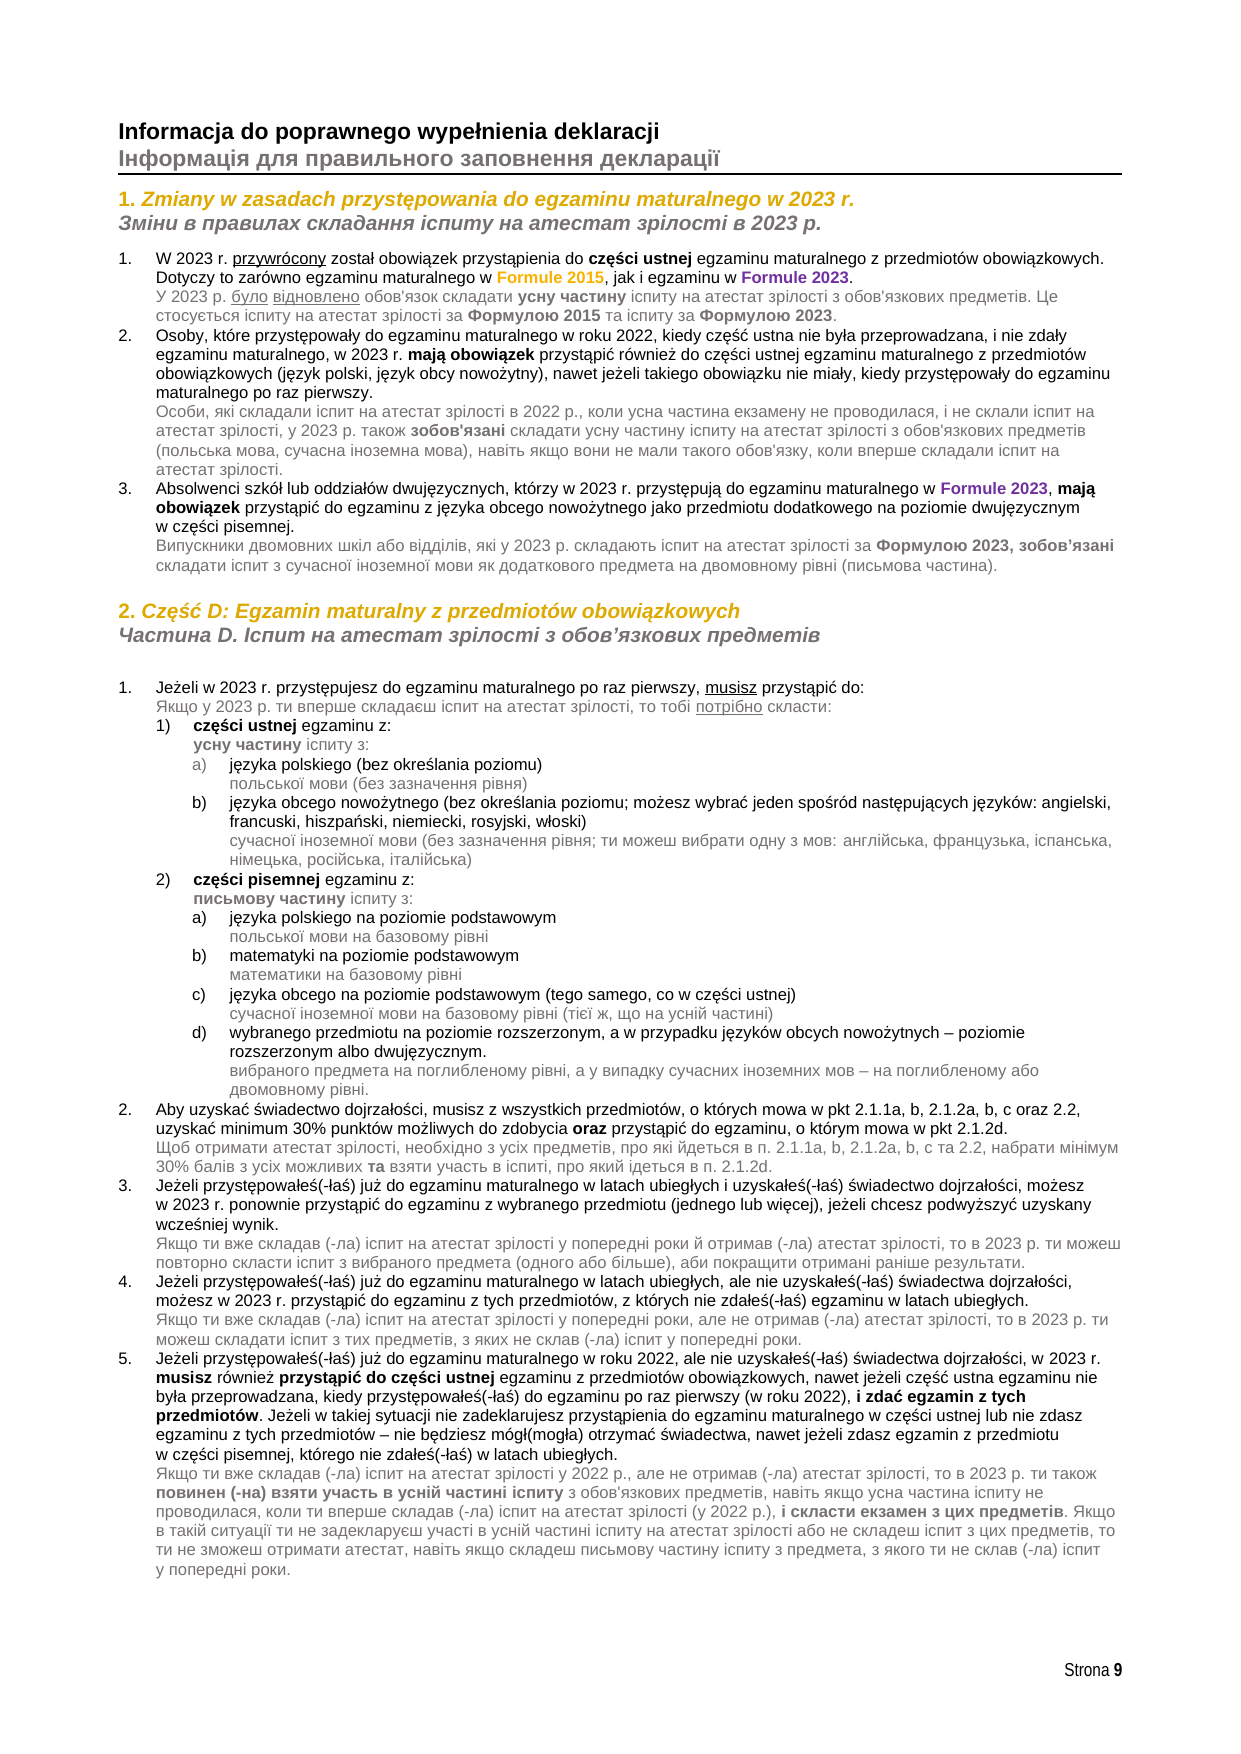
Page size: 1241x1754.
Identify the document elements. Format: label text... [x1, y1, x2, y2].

list Absolwenci szkół lub oddziałów dwujęzycznych, którzy w 2023 r. przystępują do egzaminu maturalnego w Formule 2023, mają obowiązek przystąpić do egzaminu z języka obcego nowożytnego jako przedmiotu dodatkowego na poziomie dwujęzycznym w części pisemnej. [118, 479, 1122, 536]
list W 2023 r. przywrócony został obowiązek przystąpienia do części ustnej egzaminu maturalnego z przedmiotów obowiązkowych. Dotyczy to zarówno egzaminu maturalnego w Formule 2015, jak i egzaminu w Formule 2023. [118, 249, 1122, 287]
list польської мови на базовому рівні [229, 927, 1122, 946]
list Якщо у 2023 р. ти вперше складаєш іспит на атестат зрілості, то тобі потрібно скласти: [156, 697, 1122, 716]
text 1. Zmiany w zasadach przystępowania do egzaminu maturalnego w 2023 r. [118, 186, 1122, 210]
list письмову частину іспиту з: [193, 888, 1122, 908]
list усну частину іспиту з: [193, 735, 1122, 754]
list Якщо ти вже складав (-ла) іспит на атестат зрілості у попередні роки, але не отримав (-ла) атестат зрілості, то в 2023 р. ти можеш складати іспит з тих предметів, з яких не склав (-ла) іспит у попередні роки. [156, 1310, 1122, 1348]
list Jeżeli w 2023 r. przystępujesz do egzaminu maturalnego po raz pierwszy, musisz przystąpić do: [118, 678, 1122, 697]
list вибраного предмета на поглибленому рівні, а у випадку сучасних іноземних мов – на поглибленому або двомовному рівні. [229, 1061, 1122, 1099]
list сучасної іноземної мови на базовому рівні (тієї ж, що на усній частині) [229, 1003, 1122, 1023]
list matematyki na poziomie podstawowym [192, 946, 1122, 965]
list części pisemnej egzaminu z: [156, 869, 1122, 888]
list części ustnej egzaminu z: [156, 716, 1122, 735]
list języka polskiego na poziomie podstawowym [192, 908, 1122, 927]
text Informacja do poprawnego wypełnienia deklaracji [118, 118, 1122, 144]
list Osoby, które przystępowały do egzaminu maturalnego w roku 2022, kiedy część ustna nie była przeprowadzana, i nie zdały egzaminu maturalnego, w 2023 r. mają obowiązek przystąpić również do części ustnej egzaminu maturalnego z przedmiotów obowiązkowych (język polski, język obcy nowożytny), nawet jeżeli takiego obowiązku nie miały, kiedy przystępowały do egzaminu maturalnego po raz pierwszy. [118, 325, 1122, 402]
list języka obcego nowożytnego (bez określania poziomu; możesz wybrać jeden spośród następujących języków: angielski, francuski, hiszpański, niemiecki, rosyjski, włoski) [192, 793, 1122, 831]
list сучасної іноземної мови (без зазначення рівня; ти можеш вибрати одну з мов: англійська, французька, іспанська, німецька, російська, італійська) [229, 831, 1122, 869]
list wybranego przedmiotu na poziomie rozszerzonym, a w przypadku języków obcych nowożytnych – poziomie rozszerzonym albo dwujęzycznym. [192, 1023, 1122, 1061]
list Jeżeli przystępowałeś(-łaś) już do egzaminu maturalnego w latach ubiegłych i uzyskałeś(-łaś) świadectwo dojrzałości, możesz w 2023 r. ponownie przystąpić do egzaminu z wybranego przedmiotu (jednego lub więcej), jeżeli chcesz podwyższyć uzyskany wcześniej wynik. [118, 1176, 1122, 1233]
text Зміни в правилах складання іспиту на атестат зрілості в 2023 р. [118, 210, 1122, 234]
list математики на базовому рівні [229, 965, 1122, 984]
list Щоб отримати атестат зрілості, необхідно з усіх предметів, про які йдеться в п. 2.1.1a, b, 2.1.2a, b, c та 2.2, набрати мінімум 30% балів з усіх можливих та взяти участь в іспиті, про який ідеться в п. 2.1.2d. [156, 1138, 1122, 1176]
list Aby uzyskać świadectwo dojrzałości, musisz z wszystkich przedmiotów, o których mowa w pkt 2.1.1a, b, 2.1.2a, b, c oraz 2.2, uzyskać minimum 30% punktów możliwych do zdobycia oraz przystąpić do egzaminu, o którym mowa w pkt 2.1.2d. [118, 1099, 1122, 1138]
list języka polskiego (bez określania poziomu) [192, 754, 1122, 773]
list Якщо ти вже складав (-ла) іспит на атестат зрілості у попередні роки й отримав (-ла) атестат зрілості, то в 2023 р. ти можеш повторно скласти іспит з вибраного предмета (одного або більше), аби покращити отримані раніше результати. [156, 1233, 1122, 1272]
list Особи, які складали іспит на атестат зрілості в 2022 р., коли усна частина екзамену не проводилася, і не склали іспит на атестат зрілості, у 2023 р. також зобов'язані складати усну частину іспиту на атестат зрілості з обов'язкових предметів (польська мова, сучасна іноземна мова), навіть якщо вони не мали такого обов'язку, коли вперше складали іспит на атестат зрілості. [156, 402, 1122, 479]
list польської мови (без зазначення рівня) [229, 773, 1122, 793]
list Jeżeli przystępowałeś(-łaś) już do egzaminu maturalnego w latach ubiegłych, ale nie uzyskałeś(-łaś) świadectwa dojrzałości, możesz w 2023 r. przystąpić do egzaminu z tych przedmiotów, z których nie zdałeś(-łaś) egzaminu w latach ubiegłych. [118, 1272, 1122, 1310]
list Jeżeli przystępowałeś(-łaś) już do egzaminu maturalnego w roku 2022, ale nie uzyskałeś(-łaś) świadectwa dojrzałości, w 2023 r. musisz również przystąpić do części ustnej egzaminu z przedmiotów obowiązkowych, nawet jeżeli część ustna egzaminu nie była przeprowadzana, kiedy przystępowałeś(-łaś) do egzaminu po raz pierwszy (w roku 2022), i zdać egzamin z tych przedmiotów. Jeżeli w takiej sytuacji nie zadeklarujesz przystąpienia do egzaminu maturalnego w części ustnej lub nie zdasz egzaminu z tych przedmiotów – nie będziesz mógł(mogła) otrzymać świadectwa, nawet jeżeli zdasz egzamin z przedmiotu w części pisemnej, którego nie zdałeś(-łaś) w latach ubiegłych. [118, 1348, 1122, 1463]
list У 2023 р. було відновлено обов'язок складати усну частину іспиту на атестат зрілості з обов'язкових предметів. Це стосується іспиту на атестат зрілості за Формулою 2015 та іспиту за Формулою 2023. [156, 287, 1122, 325]
list Випускники двомовних шкіл або відділів, які у 2023 р. складають іспит на атестат зрілості за Формулою 2023, зобов’язані складати іспит з сучасної іноземної мови як додаткового предмета на двомовному рівні (письмова частина). [156, 536, 1122, 574]
text 2. Część D: Egzamin maturalny z przedmiotów obowiązkowych [118, 598, 1122, 622]
list Якщо ти вже складав (-ла) іспит на атестат зрілості у 2022 р., але не отримав (-ла) атестат зрілості, то в 2023 р. ти також повинен (-на) взяти участь в усній частині іспиту з обов'язкових предметів, навіть якщо усна частина іспиту не проводилася, коли ти вперше складав (-ла) іспит на атестат зрілості (у 2022 р.), і скласти екзамен з цих предметів. Якщо в такій ситуації ти не задекларуєш участі в усній частині іспиту на атестат зрілості або не складеш іспит з цих предметів, то ти не зможеш отримати атестат, навіть якщо складеш письмову частину іспиту з предмета, з якого ти не склав (-ла) іспит у попередні роки. [156, 1463, 1122, 1578]
text Інформація для правильного заповнення декларації [118, 144, 1122, 173]
list języka obcego na poziomie podstawowym (tego samego, co w części ustnej) [192, 984, 1122, 1003]
text Частина D. Іспит на атестат зрілості з обов’язкових предметів [118, 622, 1122, 646]
